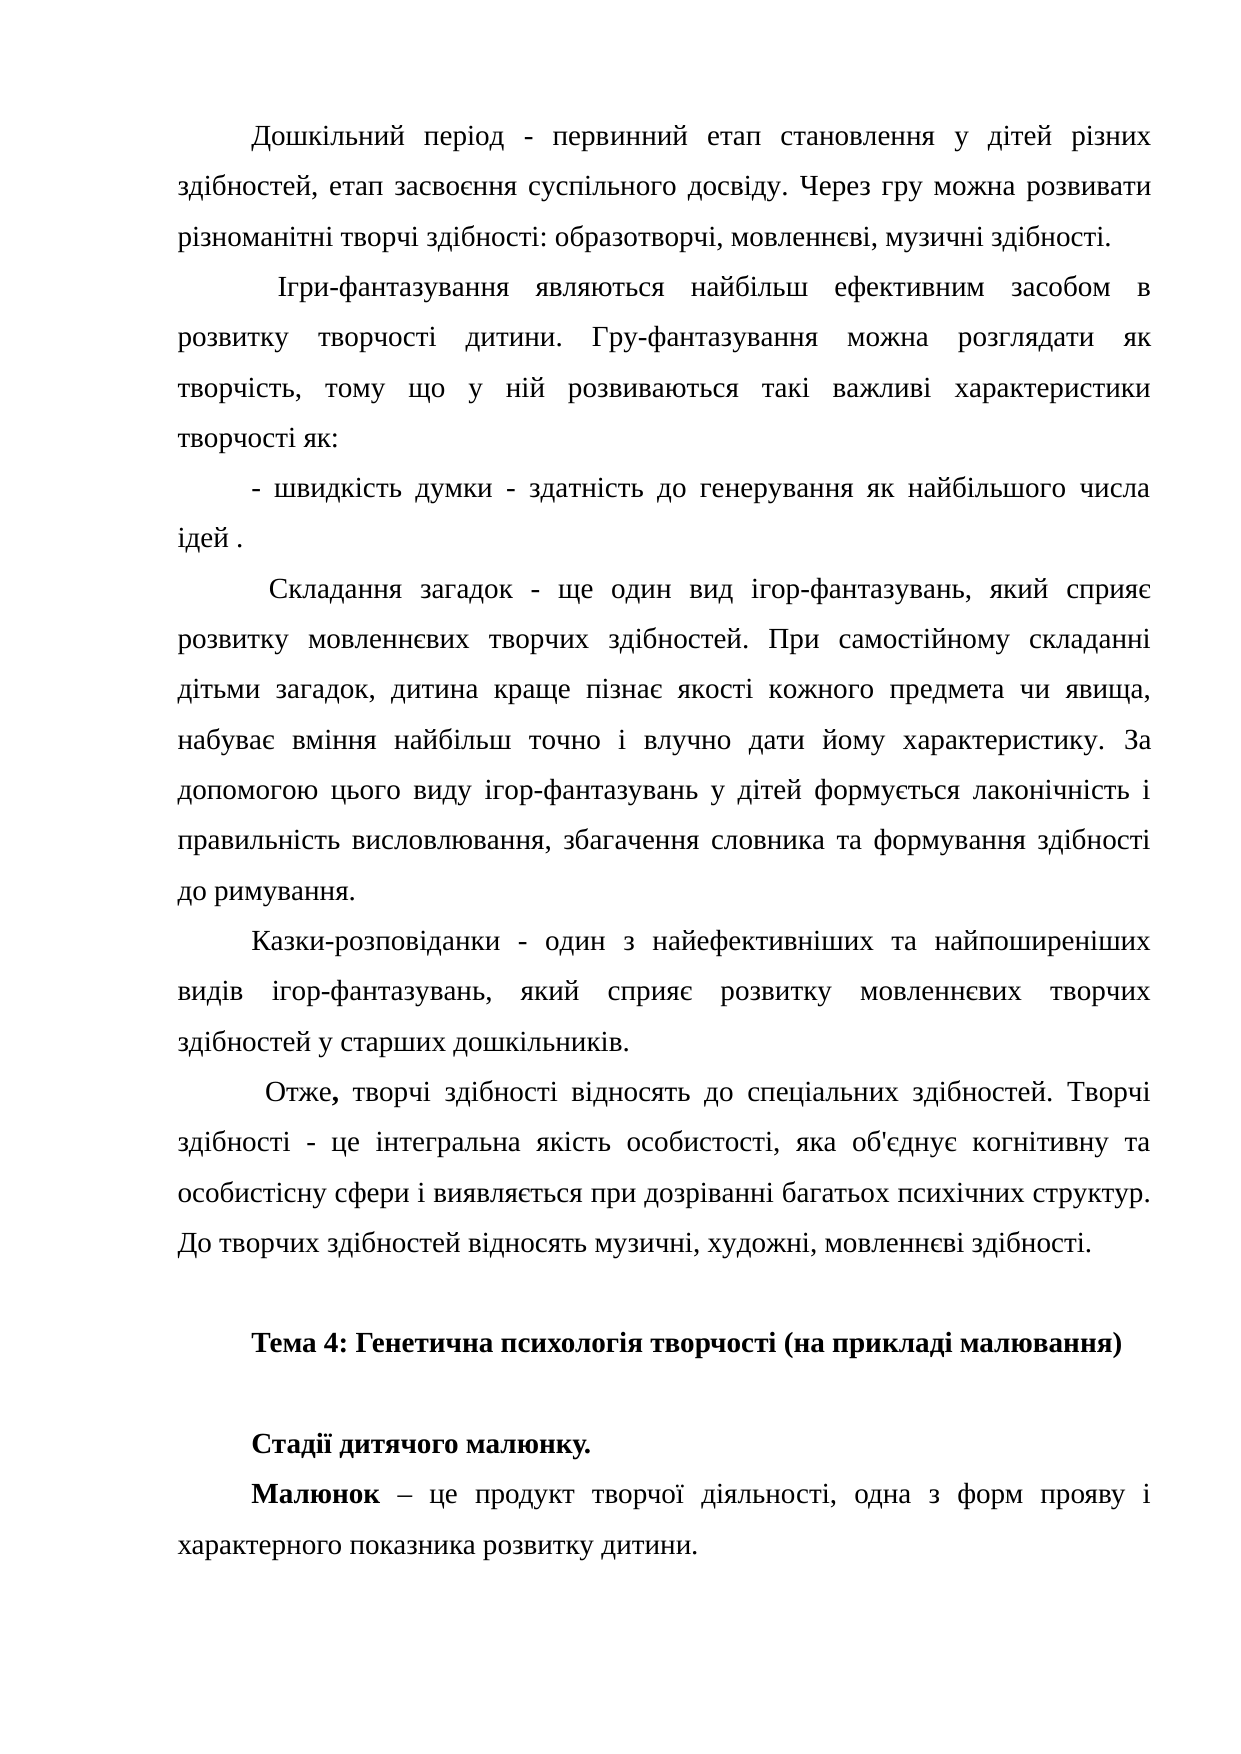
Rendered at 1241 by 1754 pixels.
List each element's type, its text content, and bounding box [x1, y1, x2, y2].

text Ігри-фантазування являються найбільш ефективним засобом в розвитку творчості дитини. Гру-фантазування можна розглядати як творчість, тому що у ній розвиваються такі важливі характеристики творчості як: [177, 269, 1152, 453]
text - швидкість думки - здатність до генерування як найбільшого числа ідей . [177, 470, 1152, 554]
text Дошкільний період - первинний етап становлення у дітей різних здібностей, етап засвоєння суспільного досвіду. Через гру можна розвивати різноманітні творчі здібності: образотворчі, мовленнєві, музичні здібності. [177, 118, 1152, 252]
text Казки-розповіданки - один з найефективніших та найпоширеніших видів ігор-фантазувань, який сприяє розвитку мовленнєвих творчих здібностей у старших дошкільників. [177, 923, 1152, 1057]
text Отже, творчі здібності відносять до спеціальних здібностей. Творчі здібності - це інтегральна якість особистості, яка об'єднує когнітивну та особистісну сфери і виявляється при дозріванні багатьох психічних структур. До творчих здібностей відносять музичні, художні, мовленнєві здібності. [177, 1074, 1152, 1258]
text Малюнок – це продукт творчої діяльності, одна з форм прояву і характерного показника розвитку дитини. [177, 1477, 1152, 1560]
text Складання загадок - ще один вид ігор-фантазувань, який сприяє розвитку мовленнєвих творчих здібностей. При самостійному складанні дітьми загадок, дитина краще пізнає якості кожного предмета чи явища, набуває вміння найбільш точно і влучно дати йому характеристику. За допомогою цього виду ігор-фантазувань у дітей формується лаконічність і правильність висловлювання, збагачення словника та формування здібності до римування. [177, 571, 1152, 906]
text Тема 4: Генетична психологія творчості (на прикладі малювання) [177, 1326, 1152, 1359]
text Стадії дитячого малюнку. [177, 1426, 1152, 1460]
